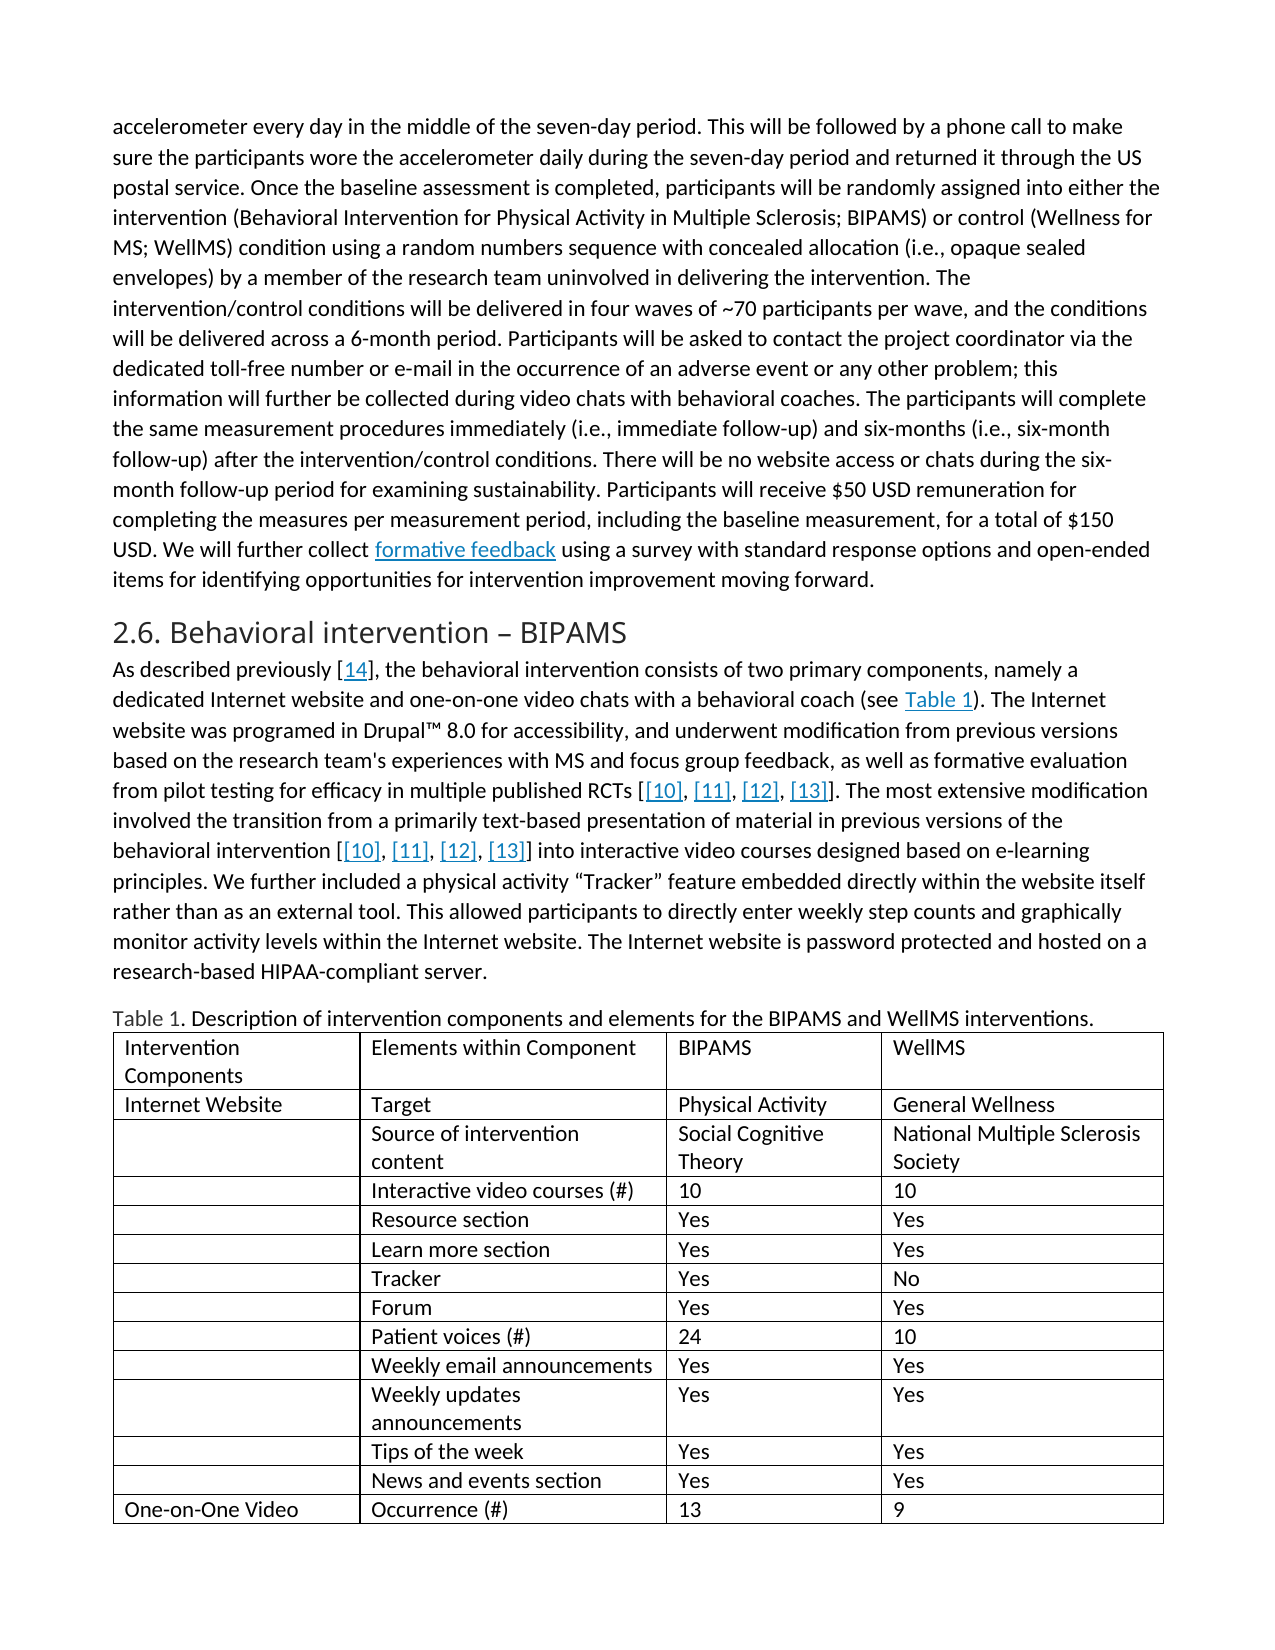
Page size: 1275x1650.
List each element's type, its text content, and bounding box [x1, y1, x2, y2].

table_cell Yes [667, 1293, 881, 1321]
table_cell Yes [667, 1206, 881, 1234]
table_cell [114, 1293, 359, 1321]
table_header Elements within Component [361, 1033, 666, 1089]
table_cell [114, 1437, 359, 1465]
table_cell Yes [667, 1380, 881, 1436]
table_cell Yes [882, 1351, 1163, 1379]
table_cell Forum [361, 1293, 666, 1321]
table_cell 13 [667, 1495, 881, 1523]
table_cell Yes [882, 1293, 1163, 1321]
table_cell Social Cognitive Theory [667, 1120, 881, 1176]
table_cell Yes [882, 1235, 1163, 1263]
table_header Intervention Components [114, 1033, 359, 1089]
table_cell Yes [667, 1466, 881, 1494]
table_cell Source of intervention content [361, 1120, 666, 1176]
table_cell National Multiple Sclerosis Society [882, 1120, 1163, 1176]
table_cell Internet Website [114, 1090, 359, 1118]
table_cell Yes [667, 1235, 881, 1263]
table_cell Target [361, 1090, 666, 1118]
table_cell Yes [882, 1437, 1163, 1465]
table_cell [114, 1351, 359, 1379]
table_cell 10 [667, 1177, 881, 1204]
table_cell [114, 1235, 359, 1263]
table_cell Yes [667, 1264, 881, 1292]
table_cell Tracker [361, 1264, 666, 1292]
table_cell [114, 1466, 359, 1494]
text Table 1. Description of intervention components and elements for the BIPAMS and WellMS interventions. [112, 1004, 1162, 1032]
table_header WellMS [882, 1033, 1163, 1089]
table_cell Occurrence (#) [361, 1495, 666, 1523]
table_cell 10 [882, 1177, 1163, 1204]
table_cell General Wellness [882, 1090, 1163, 1118]
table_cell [114, 1495, 359, 1523]
table_cell Yes [882, 1380, 1163, 1436]
table_cell Learn more section [361, 1235, 666, 1263]
table_cell Yes [667, 1437, 881, 1465]
table_cell Weekly email announcements [361, 1351, 666, 1379]
table_cell Tips of the week [361, 1437, 666, 1465]
subtitle 2.6. Behavioral intervention – BIPAMS [112, 612, 1162, 652]
table_header BIPAMS [667, 1033, 881, 1089]
table_cell 24 [667, 1322, 881, 1350]
table_cell [114, 1322, 359, 1350]
table_cell [114, 1206, 359, 1234]
table_cell [114, 1120, 359, 1176]
table_cell Patient voices (#) [361, 1322, 666, 1350]
table_cell Yes [667, 1351, 881, 1379]
table_cell [114, 1264, 359, 1292]
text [112, 112, 1162, 594]
table_cell Resource section [361, 1206, 666, 1234]
table_cell No [882, 1264, 1163, 1292]
table_cell 10 [882, 1322, 1163, 1350]
text As described previously [14], the behavioral intervention consists of two primary components, namely a dedicated Internet website and one-on-one video chats with a behavioral coach (see Table 1). The Internet website was programed in Drupal™ 8.0 for accessibility, and underwent modification from previous versions based on the research team's experiences with MS and focus group feedback, as well as formative evaluation from pilot testing for efficacy in multiple published RCTs [[10], [11], [12], [13]]. The most extensive modification involved the transition from a primarily text-based presentation of material in previous versions of the behavioral intervention [[10], [11], [12], [13]] into interactive video courses designed based on e-learning principles. We further included a physical activity “Tracker” feature embedded directly within the website itself rather than as an external tool. This allowed participants to directly enter weekly step counts and graphically monitor activity levels within the Internet website. The Internet website is password protected and hosted on a research-based HIPAA-compliant server. [112, 655, 1162, 985]
table_cell 9 [882, 1495, 1163, 1523]
table_cell Interactive video courses (#) [361, 1177, 666, 1204]
table_cell Physical Activity [667, 1090, 881, 1118]
table_cell Yes [882, 1206, 1163, 1234]
table_cell Yes [882, 1466, 1163, 1494]
table_cell [114, 1177, 359, 1204]
table_cell News and events section [361, 1466, 666, 1494]
table_cell [114, 1380, 359, 1436]
table_cell Weekly updates announcements [361, 1380, 666, 1436]
